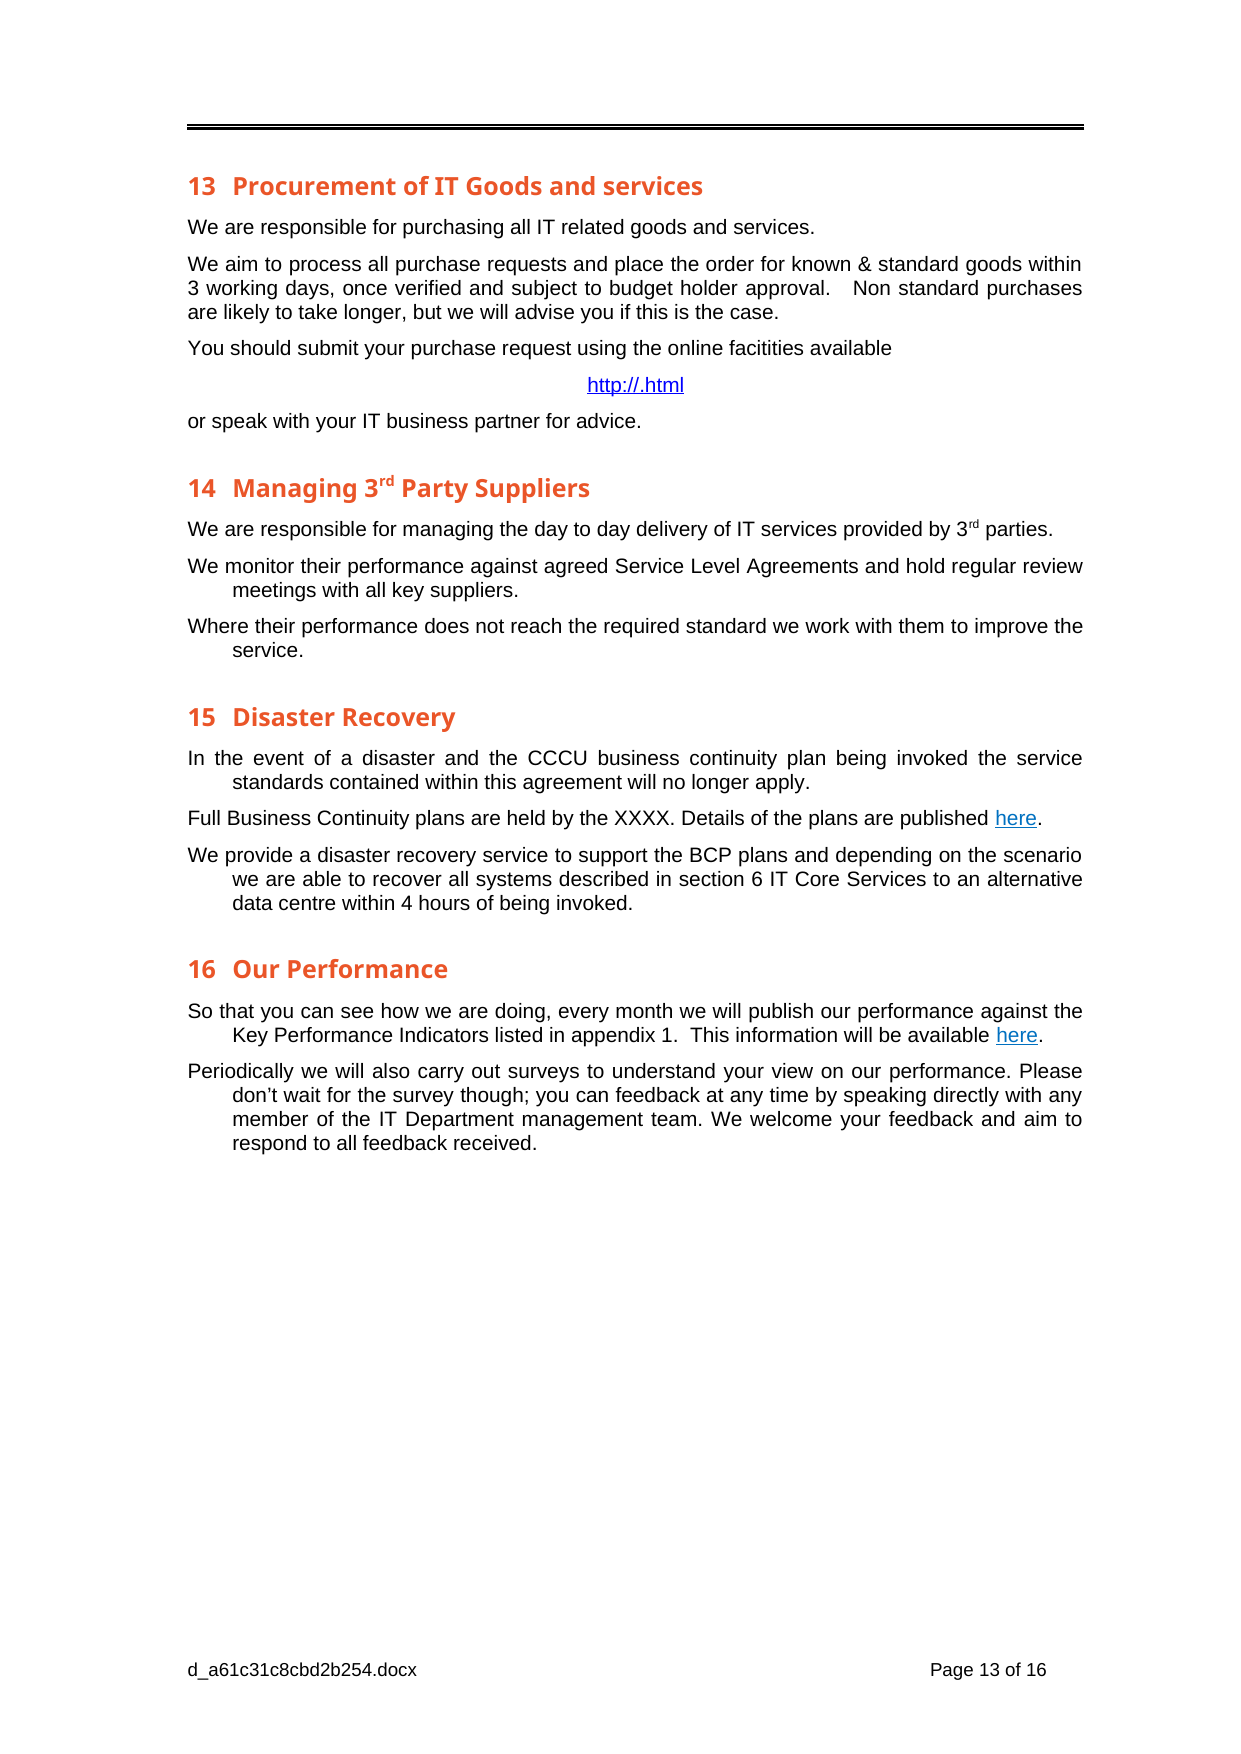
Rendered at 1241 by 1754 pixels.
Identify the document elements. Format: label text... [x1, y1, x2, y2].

subtitle Disaster Recovery [187, 699, 1094, 733]
text We are responsible for purchasing all IT related goods and services. [187, 215, 1087, 239]
text Where their performance does not reach the required standard we work with them to improve the service. [187, 614, 1084, 662]
text or speak with your IT business partner for advice. [187, 409, 1084, 433]
text http://.html [187, 372, 1084, 396]
text You should submit your purchase request using the online facitities available [187, 336, 1084, 360]
text So that you can see how we are doing, every month we will publish our performance against the Key Performance Indicators listed in appendix 1. This information will be available here. [187, 999, 1084, 1047]
text In the event of a disaster and the CCCU business continuity plan being invoked the service standards contained within this agreement will no longer apply. [187, 746, 1084, 794]
text Periodically we will also carry out surveys to understand your view on our performance. Please don’t wait for the survey though; you can feedback at any time by speaking directly with any member of the IT Department management team. We welcome your feedback and aim to respond to all feedback received. [187, 1059, 1084, 1155]
text We provide a disaster recovery service to support the BCP plans and depending on the scenario we are able to recover all systems described in section 6 IT Core Services to an alternative data centre within 4 hours of being invoked. [187, 843, 1084, 914]
subtitle Our Performance [187, 952, 1094, 986]
text Full Business Continuity plans are held by the XXXX. Details of the plans are published here. [187, 806, 1084, 830]
subtitle Procurement of IT Goods and services [187, 169, 1094, 203]
subtitle Managing 3rd Party Suppliers [187, 470, 1094, 504]
text We monitor their performance against agreed Service Level Agreements and hold regular review meetings with all key suppliers. [187, 553, 1084, 601]
text We aim to process all purchase requests and place the order for known & standard goods within 3 working days, once verified and subject to budget holder approval. Non standard purchases are likely to take longer, but we will advise you if this is the case. [187, 252, 1084, 323]
text We are responsible for managing the day to day delivery of IT services provided by 3rd parties. [187, 517, 1084, 541]
